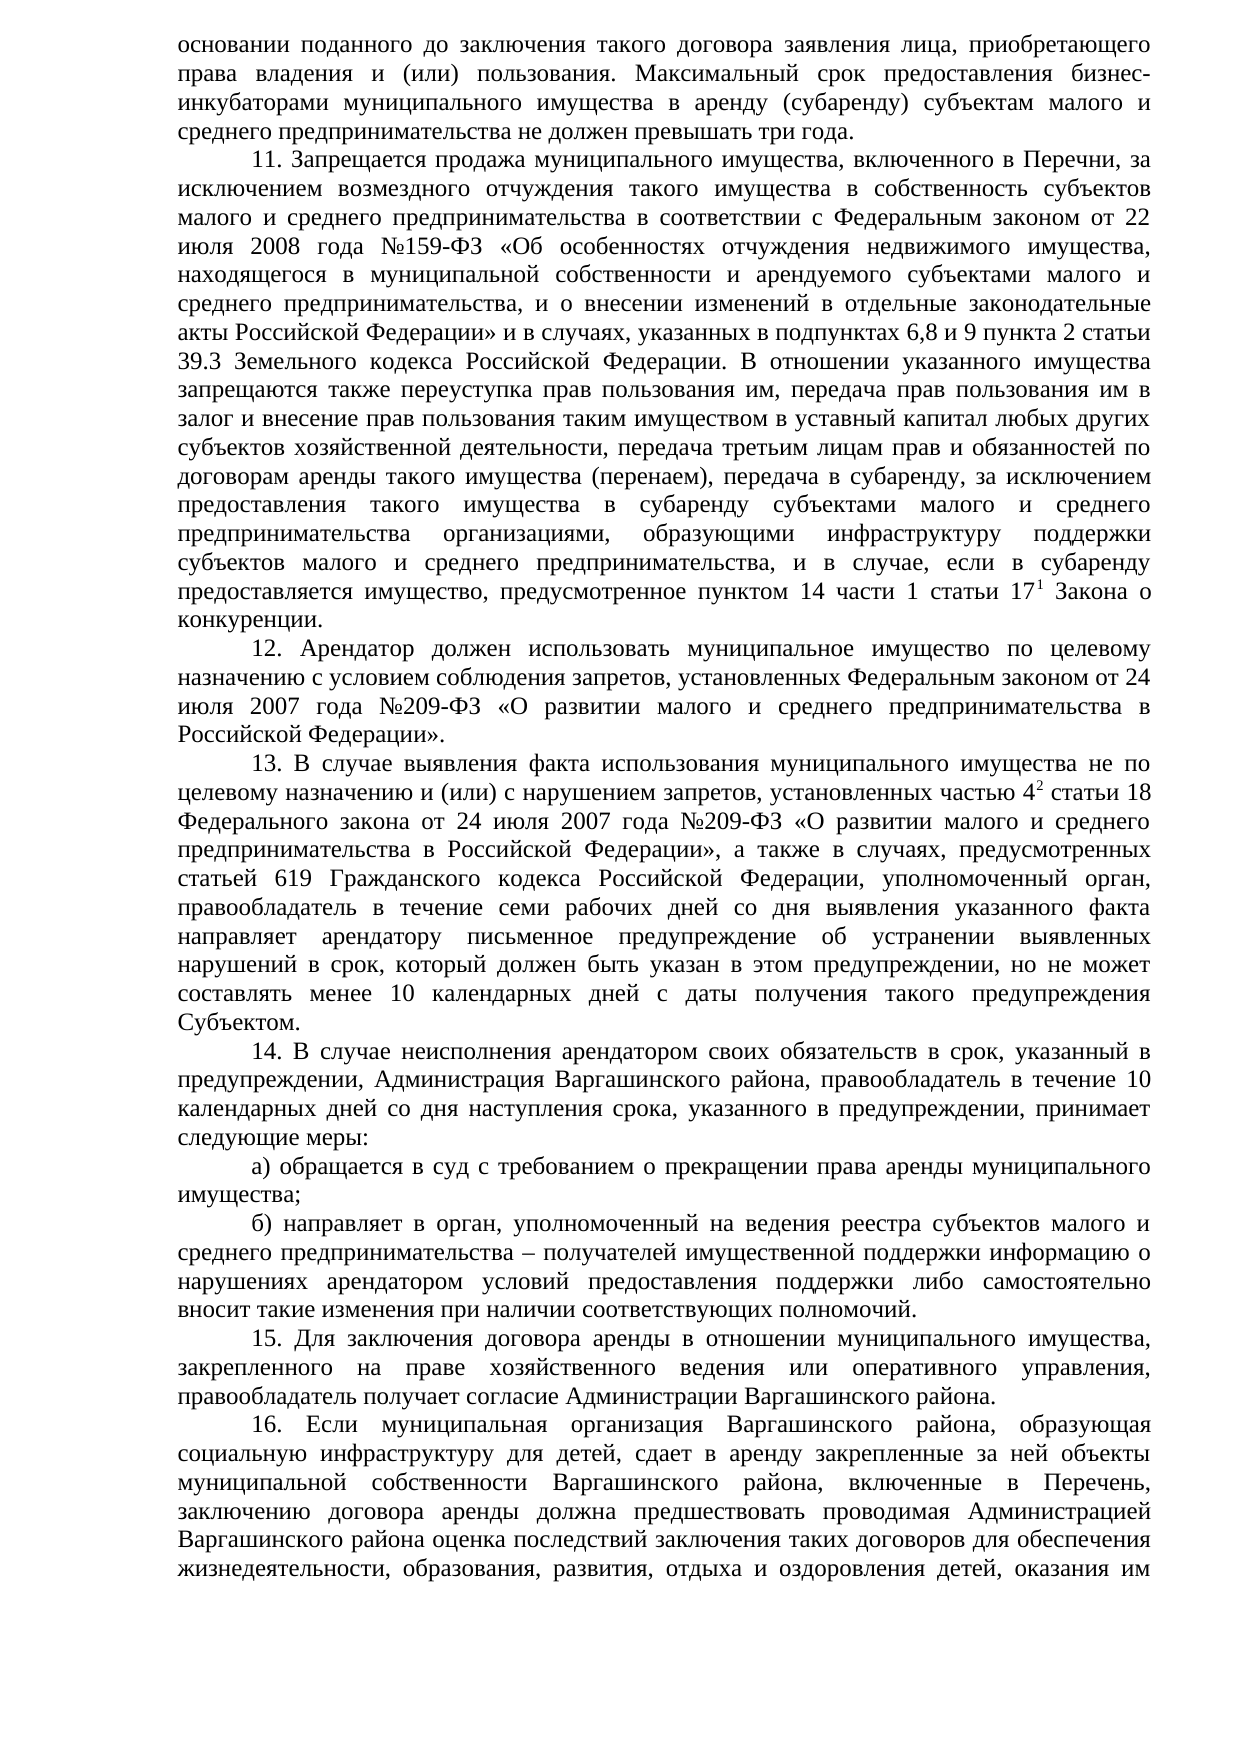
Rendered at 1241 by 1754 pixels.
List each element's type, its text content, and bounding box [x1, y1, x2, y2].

text б) направляет в орган, уполномоченный на ведения реестра субъектов малого и среднего предпринимательства – получателей имущественной поддержки информацию о нарушениях арендатором условий предоставления поддержки либо самостоятельно вносит такие изменения при наличии соответствующих полномочий. [177, 1208, 1152, 1323]
text 14. В случае неисполнения арендатором своих обязательств в срок, указанный в предупреждении, Администрация Варгашинского района, правообладатель в течение 10 календарных дней со дня наступления срока, указанного в предупреждении, принимает следующие меры: [177, 1036, 1152, 1151]
text 15. Для заключения договора аренды в отношении муниципального имущества, закрепленного на праве хозяйственного ведения или оперативного управления, правообладатель получает согласие Администрации Варгашинского района. [177, 1323, 1152, 1409]
text а) обращается в суд с требованием о прекращении права аренды муниципального имущества; [177, 1151, 1152, 1208]
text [177, 29, 1152, 144]
text 12. Арендатор должен использовать муниципальное имущество по целевому назначению с условием соблюдения запретов, установленных Федеральным законом от 24 июля 2007 года №209-ФЗ «О развитии малого и среднего предпринимательства в Российской Федерации». [177, 633, 1152, 748]
text 11. Запрещается продажа муниципального имущества, включенного в Перечни, за исключением возмездного отчуждения такого имущества в собственность субъектов малого и среднего предпринимательства в соответствии с Федеральным законом от 22 июля 2008 года №159-ФЗ «Об особенностях отчуждения недвижимого имущества, находящегося в муниципальной собственности и арендуемого субъектами малого и среднего предпринимательства, и о внесении изменений в отдельные законодательные акты Российской Федерации» и в случаях, указанных в подпунктах 6,8 и 9 пункта 2 статьи 39.3 Земельного кодекса Российской Федерации. В отношении указанного имущества запрещаются также переуступка прав пользования им, передача прав пользования им в залог и внесение прав пользования таким имуществом в уставный капитал любых других субъектов хозяйственной деятельности, передача третьим лицам прав и обязанностей по договорам аренды такого имущества (перенаем), передача в субаренду, за исключением предоставления такого имущества в субаренду субъектами малого и среднего предпринимательства организациями, образующими инфраструктуру поддержки субъектов малого и среднего предпринимательства, и в случае, если в субаренду предоставляется имущество, предусмотренное пунктом 14 части 1 статьи 171 Закона о конкуренции. [177, 144, 1152, 633]
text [177, 1409, 1152, 1582]
text 13. В случае выявления факта использования муниципального имущества не по целевому назначению и (или) с нарушением запретов, установленных частью 42 статьи 18 Федерального закона от 24 июля 2007 года №209-ФЗ «О развитии малого и среднего предпринимательства в Российской Федерации», а также в случаях, предусмотренных статьей 619 Гражданского кодекса Российской Федерации, уполномоченный орган, правообладатель в течение семи рабочих дней со дня выявления указанного факта направляет арендатору письменное предупреждение об устранении выявленных нарушений в срок, который должен быть указан в этом предупреждении, но не может составлять менее 10 календарных дней с даты получения такого предупреждения Субъектом. [177, 748, 1152, 1036]
